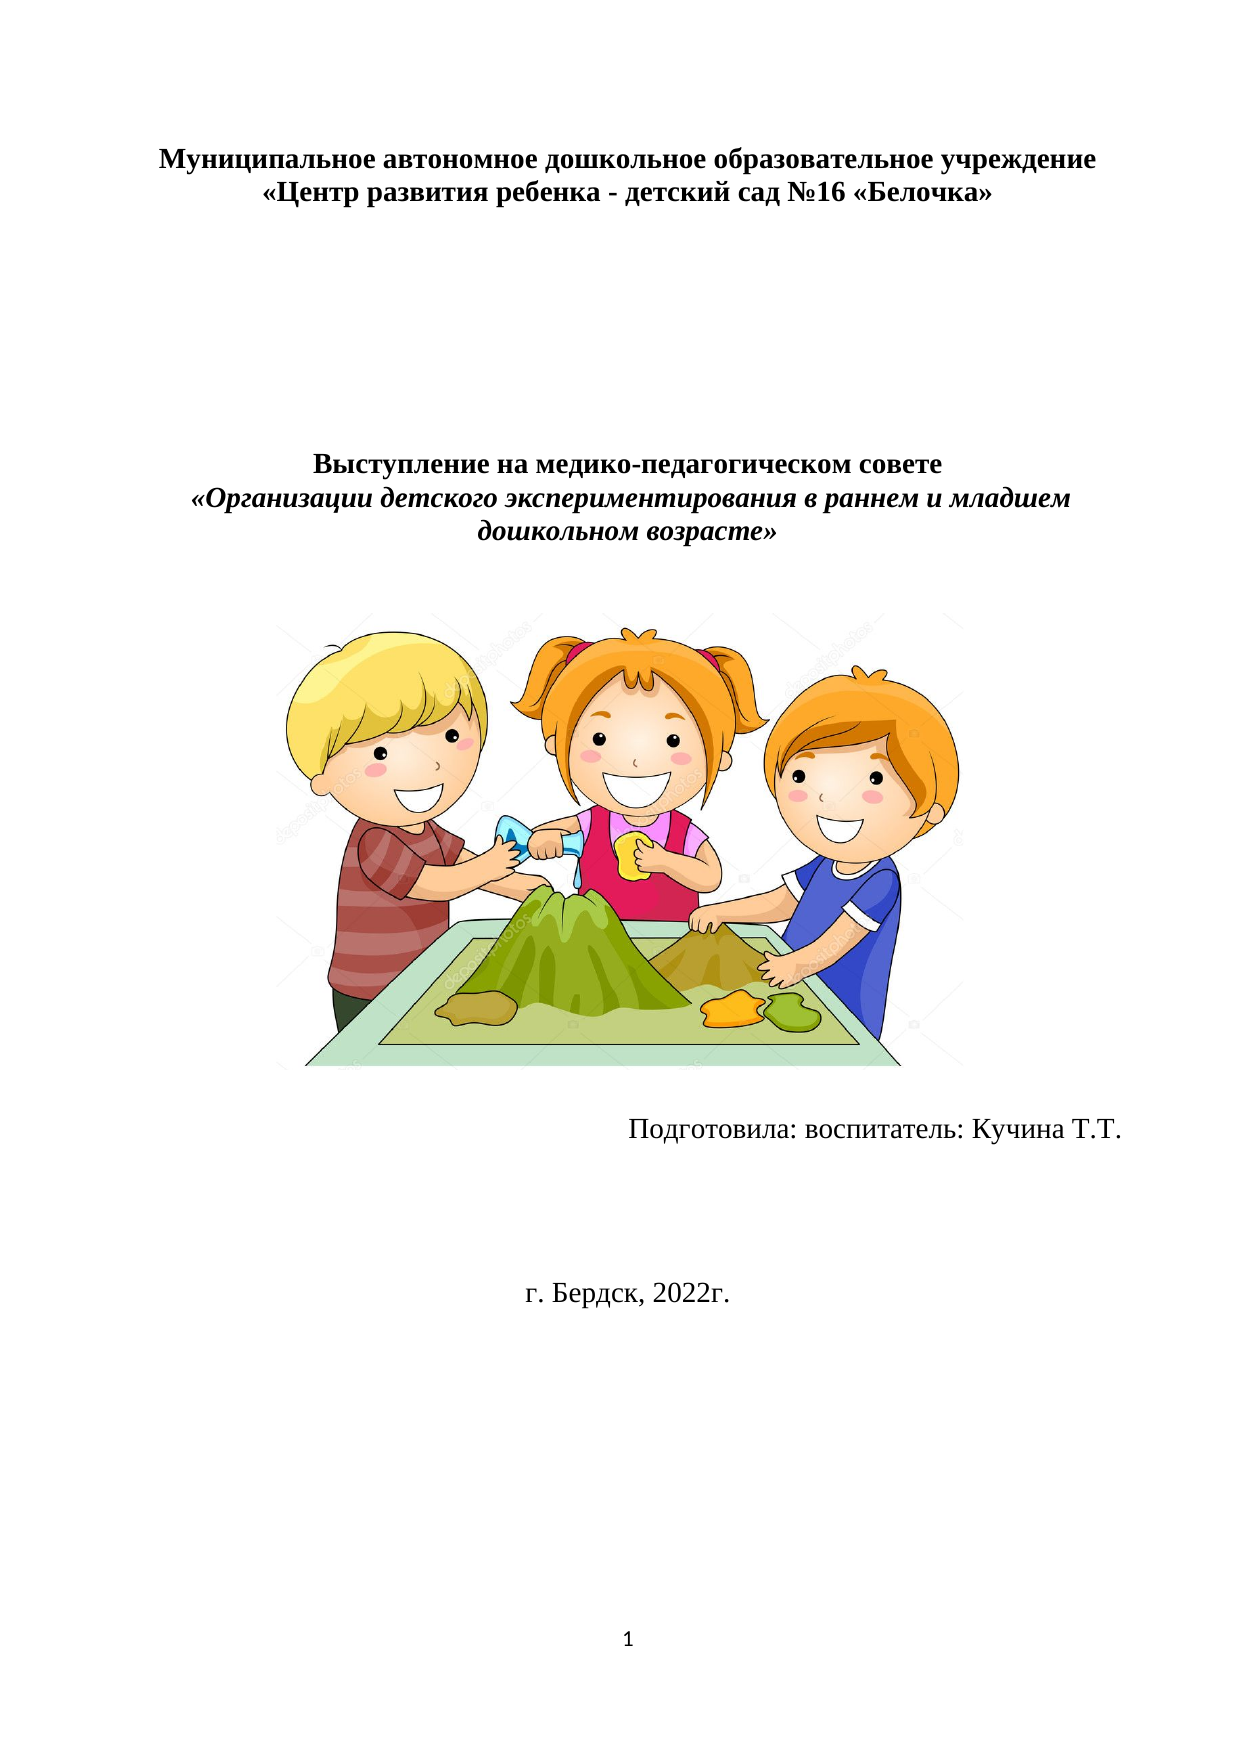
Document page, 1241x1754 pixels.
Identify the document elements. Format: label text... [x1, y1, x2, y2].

text «Организации детского экспериментирования в раннем и младшем дошкольном возрасте» [133, 480, 1122, 547]
picture [276, 613, 964, 1070]
text «Центр развития ребенка - детский сад №16 «Белочка» [133, 174, 1122, 208]
text Выступление на медико-педагогическом совете [133, 446, 1122, 480]
text Подготовила: воспитатель: Кучина Т.Т. [133, 1112, 1122, 1145]
text Муниципальное автономное дошкольное образовательное учреждение [133, 141, 1122, 174]
text г. Бердск, 2022г. [133, 1275, 1122, 1308]
